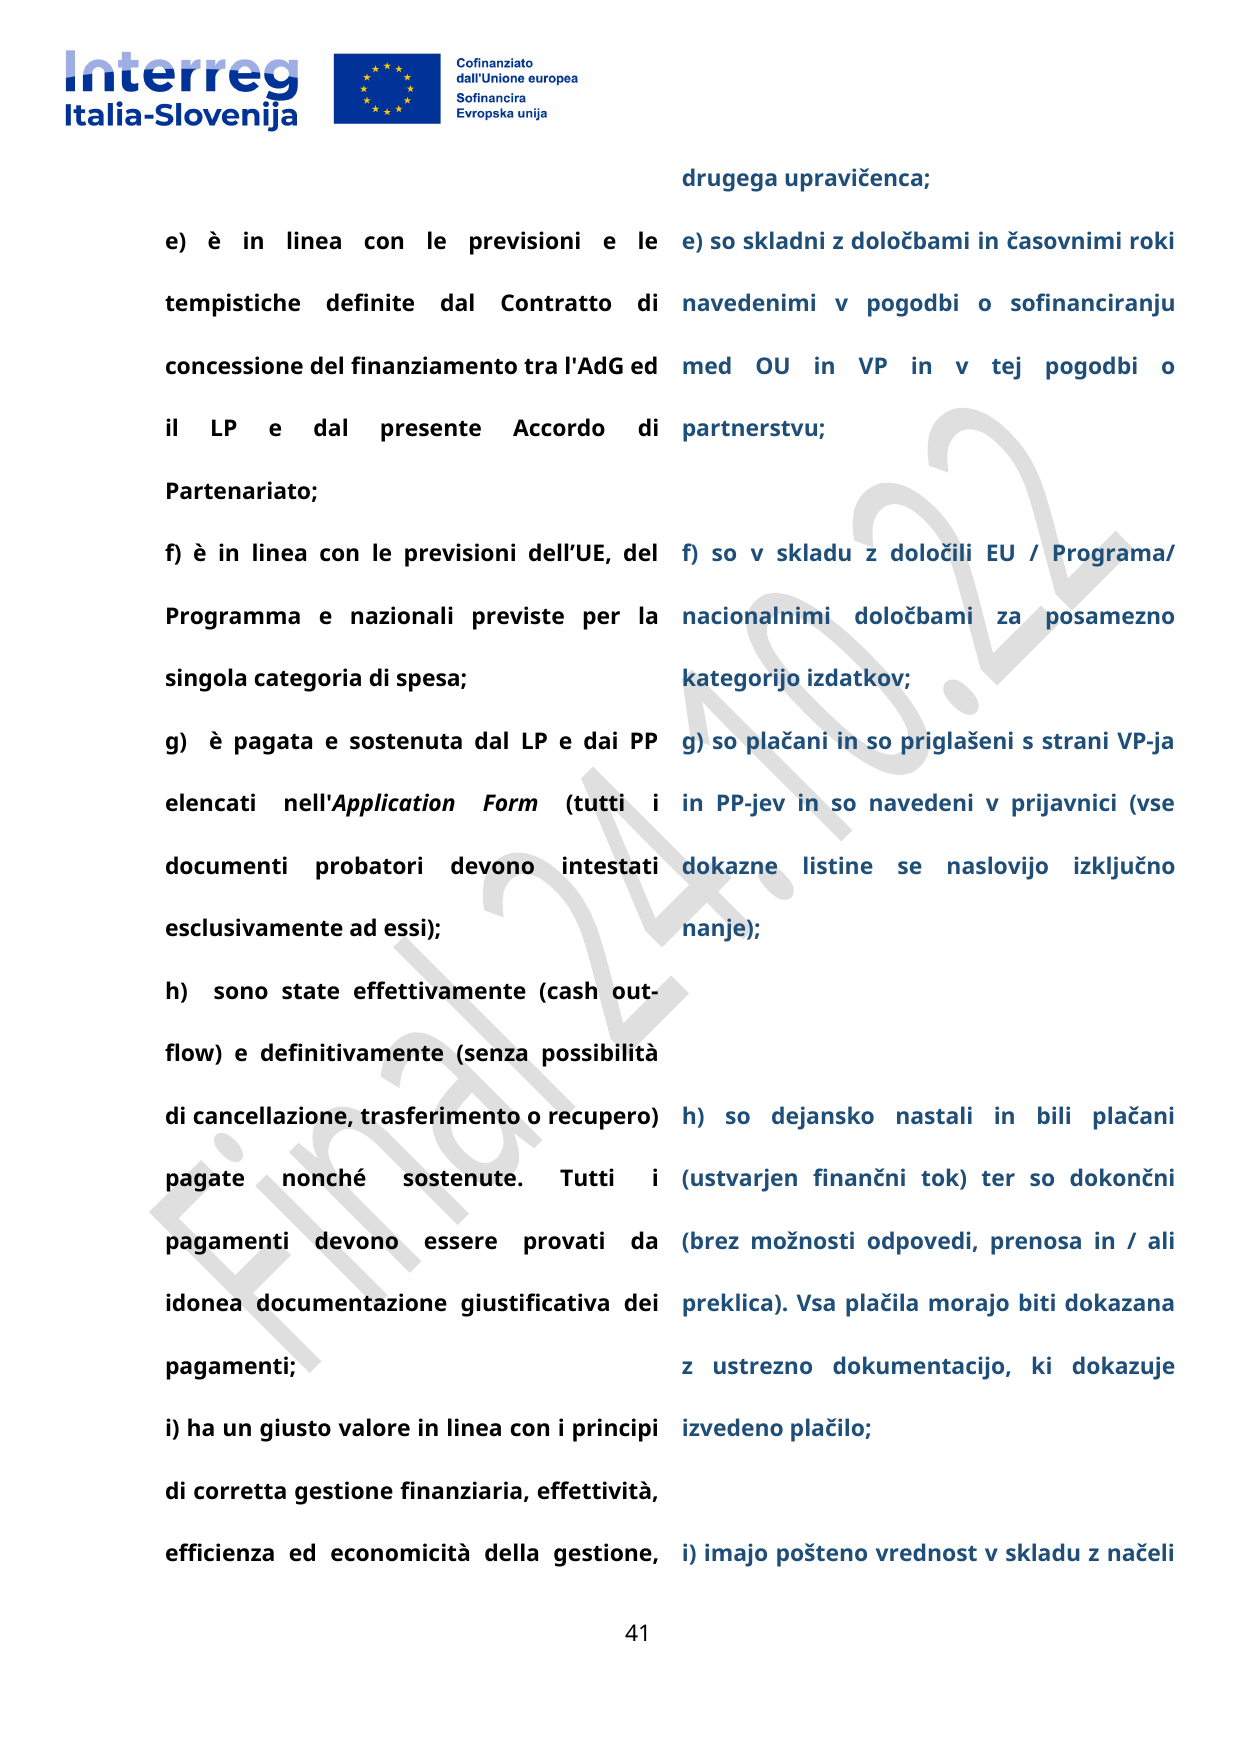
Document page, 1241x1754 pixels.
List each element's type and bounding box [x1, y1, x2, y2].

table_cell [154, 163, 670, 1569]
table_cell [670, 163, 1187, 1569]
picture [31, 15, 615, 140]
